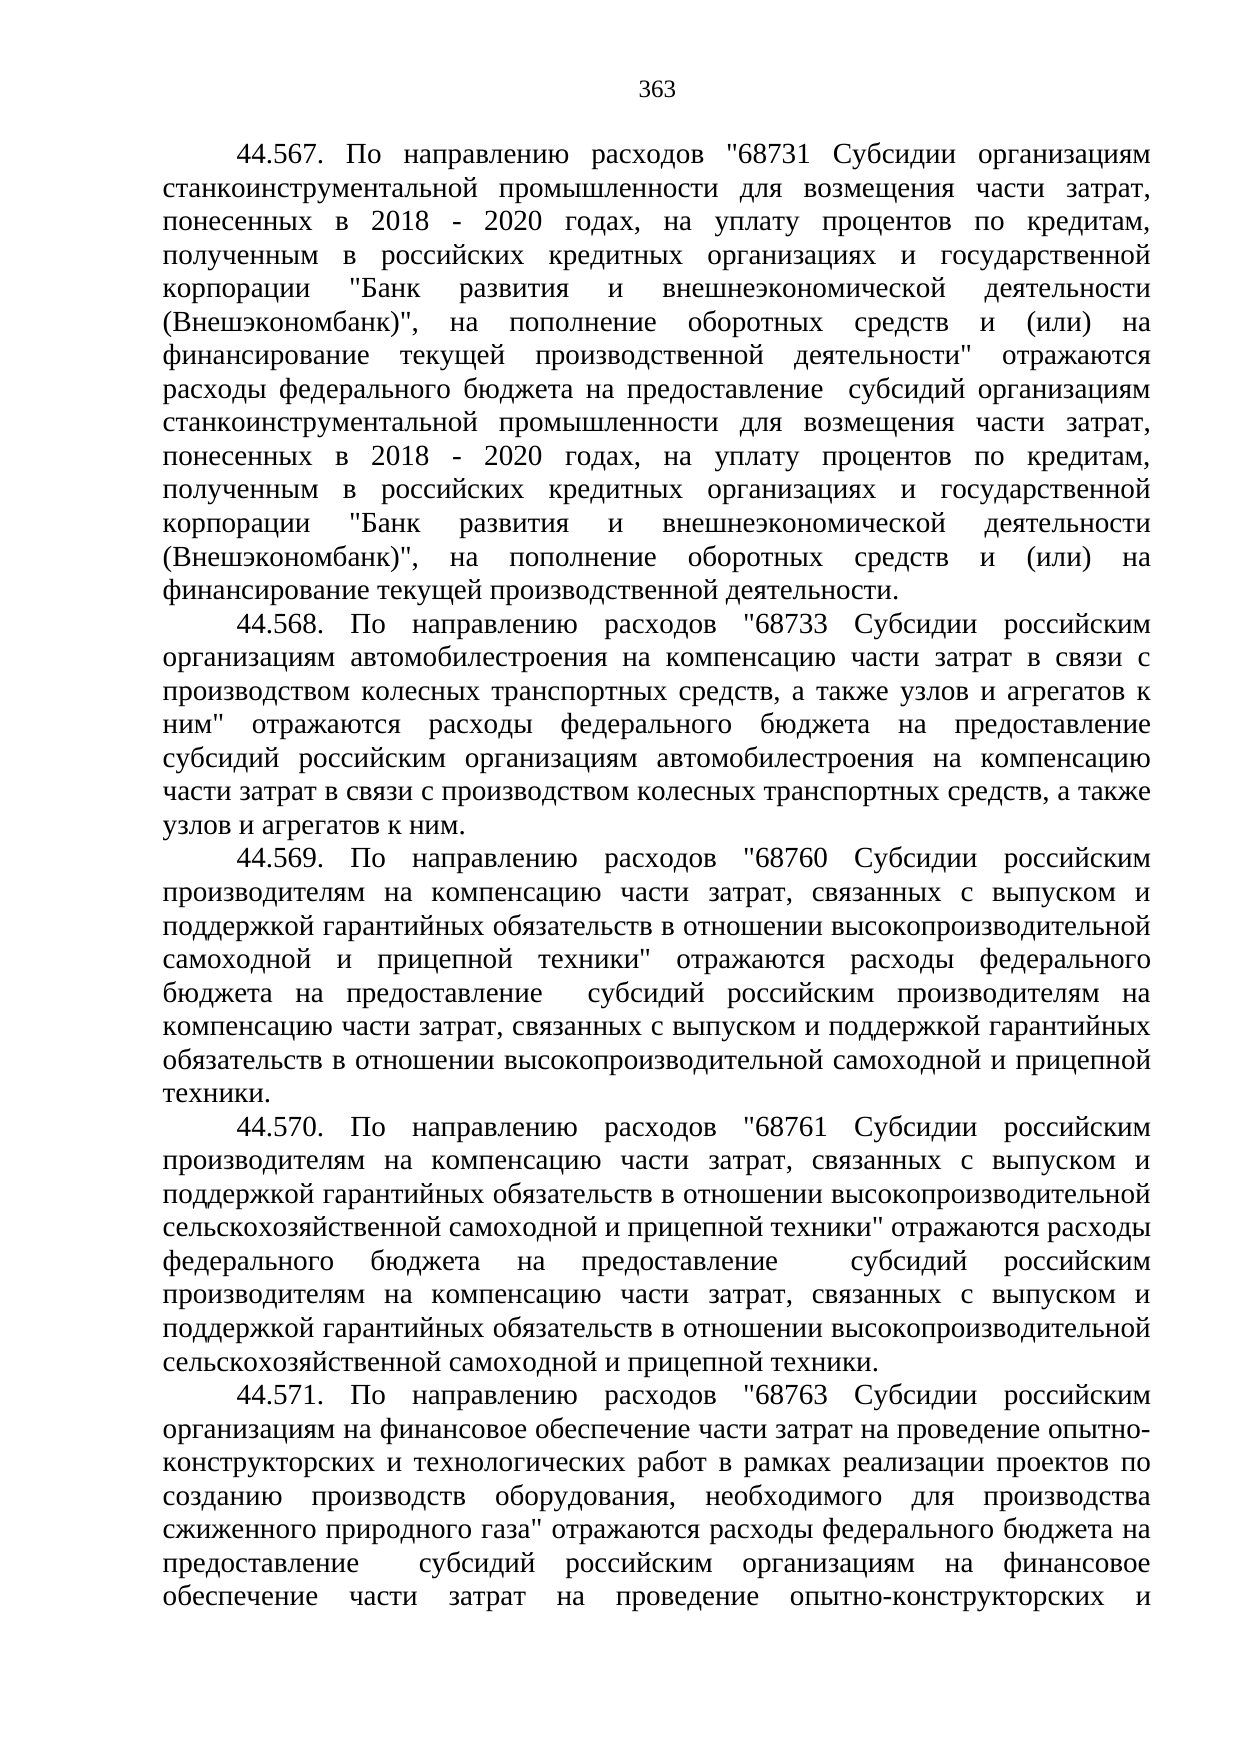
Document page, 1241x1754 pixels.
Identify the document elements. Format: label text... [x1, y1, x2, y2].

text 44.568. По направлению расходов "68733 Субсидии российским организациям автомобилестроения на компенсацию части затрат в связи с производством колесных транспортных средств, а также узлов и агрегатов к ним" отражаются расходы федерального бюджета на предоставление субсидий российским организациям автомобилестроения на компенсацию части затрат в связи с производством колесных транспортных средств, а также узлов и агрегатов к ним. [162, 606, 1152, 841]
text 44.570. По направлению расходов "68761 Субсидии российским производителям на компенсацию части затрат, связанных с выпуском и поддержкой гарантийных обязательств в отношении высокопроизводительной сельскохозяйственной самоходной и прицепной техники" отражаются расходы федерального бюджета на предоставление субсидий российским производителям на компенсацию части затрат, связанных с выпуском и поддержкой гарантийных обязательств в отношении высокопроизводительной сельскохозяйственной самоходной и прицепной техники. [162, 1109, 1152, 1377]
text 44.567. По направлению расходов "68731 Субсидии организациям станкоинструментальной промышленности для возмещения части затрат, понесенных в 2018 - 2020 годах, на уплату процентов по кредитам, полученным в российских кредитных организациях и государственной корпорации "Банк развития и внешнеэкономической деятельности (Внешэкономбанк)", на пополнение оборотных средств и (или) на финансирование текущей производственной деятельности" отражаются расходы федерального бюджета на предоставление субсидий организациям станкоинструментальной промышленности для возмещения части затрат, понесенных в 2018 - 2020 годах, на уплату процентов по кредитам, полученным в российских кредитных организациях и государственной корпорации "Банк развития и внешнеэкономической деятельности (Внешэкономбанк)", на пополнение оборотных средств и (или) на финансирование текущей производственной деятельности. [162, 136, 1152, 606]
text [162, 1377, 1152, 1612]
text 44.569. По направлению расходов "68760 Субсидии российским производителям на компенсацию части затрат, связанных с выпуском и поддержкой гарантийных обязательств в отношении высокопроизводительной самоходной и прицепной техники" отражаются расходы федерального бюджета на предоставление субсидий российским производителям на компенсацию части затрат, связанных с выпуском и поддержкой гарантийных обязательств в отношении высокопроизводительной самоходной и прицепной техники. [162, 841, 1152, 1109]
